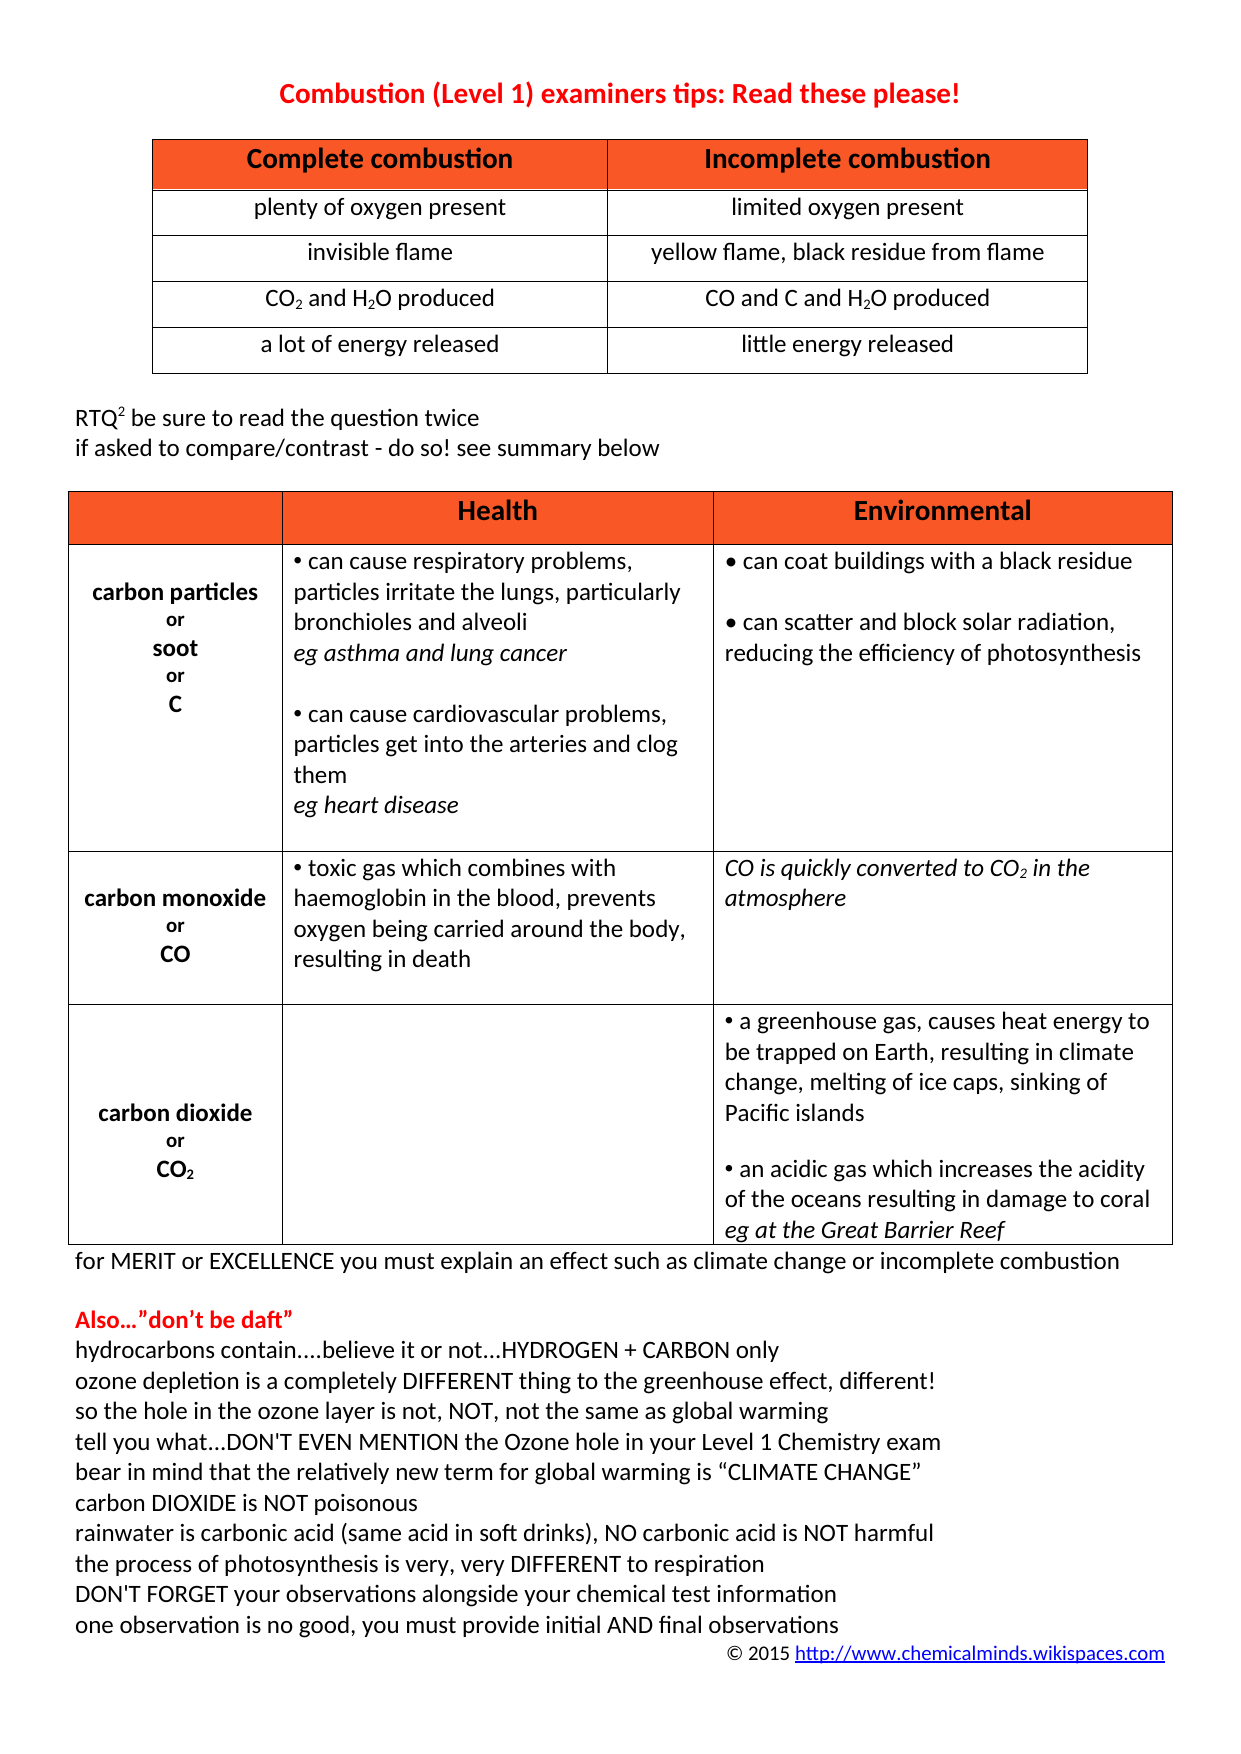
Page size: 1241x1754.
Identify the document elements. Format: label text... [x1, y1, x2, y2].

table_cell carbon particles or soot or C [69, 545, 282, 851]
table_header Complete combustion [153, 140, 607, 189]
text ozone depletion is a completely DIFFERENT thing to the greenhouse effect, different! [75, 1365, 1165, 1396]
text hydrocarbons contain....believe it or not...HYDROGEN + CARBON only [75, 1334, 1165, 1365]
text tell you what...DON'T EVEN MENTION the Ozone hole in your Level 1 Chemistry exam [75, 1426, 1165, 1457]
text bear in mind that the relatively new term for global warming is “CLIMATE CHANGE” [75, 1457, 1165, 1487]
text DON'T FORGET your observations alongside your chemical test information [75, 1579, 1165, 1609]
table_cell invisible flame [153, 236, 607, 281]
text © 2015 http://www.chemicalminds.wikispaces.com [75, 1640, 1165, 1665]
table_cell a greenhouse gas, causes heat energy to be trapped on Earth, resulting in climate change, melting of ice caps, sinking of Pacific islands an acidic gas which increases the acidity of the oceans resulting in damage to coral eg at the Great Barrier Reef [714, 1005, 1172, 1244]
text rainwater is carbonic acid (same acid in soft drinks), NO carbonic acid is NOT harmful [75, 1518, 1165, 1548]
table_cell toxic gas which combines with haemoglobin in the blood, prevents oxygen being carried around the body, resulting in death [283, 852, 713, 1004]
table_header Environmental [714, 492, 1172, 544]
table_header Health [283, 492, 713, 544]
table_cell limited oxygen present [608, 191, 1087, 235]
table_cell little energy released [608, 328, 1087, 373]
table_cell can cause respiratory problems, particles irritate the lungs, particularly bronchioles and alveoli eg asthma and lung cancer can cause cardiovascular problems, particles get into the arteries and clog them eg heart disease [283, 545, 713, 851]
table_cell carbon monoxide or CO [69, 852, 282, 1004]
table_header [69, 492, 282, 544]
text Combustion (Level 1) examiners tips: Read these please! [75, 75, 1165, 111]
text one observation is no good, you must provide initial AND final observations [75, 1609, 1165, 1640]
table_cell [283, 1005, 713, 1244]
text so the hole in the ozone layer is not, NOT, not the same as global warming [75, 1396, 1165, 1426]
table_cell CO and C and H2O produced [608, 282, 1087, 327]
table_cell a lot of energy released [153, 328, 607, 373]
table_cell CO2 and H2O produced [153, 282, 607, 327]
table_cell carbon dioxide or CO2 [69, 1005, 282, 1244]
table_cell • can coat buildings with a black residue • can scatter and block solar radiation, reducing the efficiency of photosynthesis [714, 545, 1172, 851]
text carbon DIOXIDE is NOT poisonous [75, 1487, 1165, 1518]
table_cell plenty of oxygen present [153, 191, 607, 235]
text the process of photosynthesis is very, very DIFFERENT to respiration [75, 1548, 1165, 1579]
table_cell CO is quickly converted to CO2 in the atmosphere [714, 852, 1172, 1004]
text RTQ2 be sure to read the question twice [75, 402, 1165, 432]
text if asked to compare/contrast - do so! see summary below [75, 432, 1165, 463]
table_cell yellow flame, black residue from flame [608, 236, 1087, 281]
text for MERIT or EXCELLENCE you must explain an effect such as climate change or incomplete combustion [75, 1245, 1165, 1276]
table_header Incomplete combustion [608, 140, 1087, 189]
text Also…”don’t be daft” [75, 1304, 1165, 1334]
